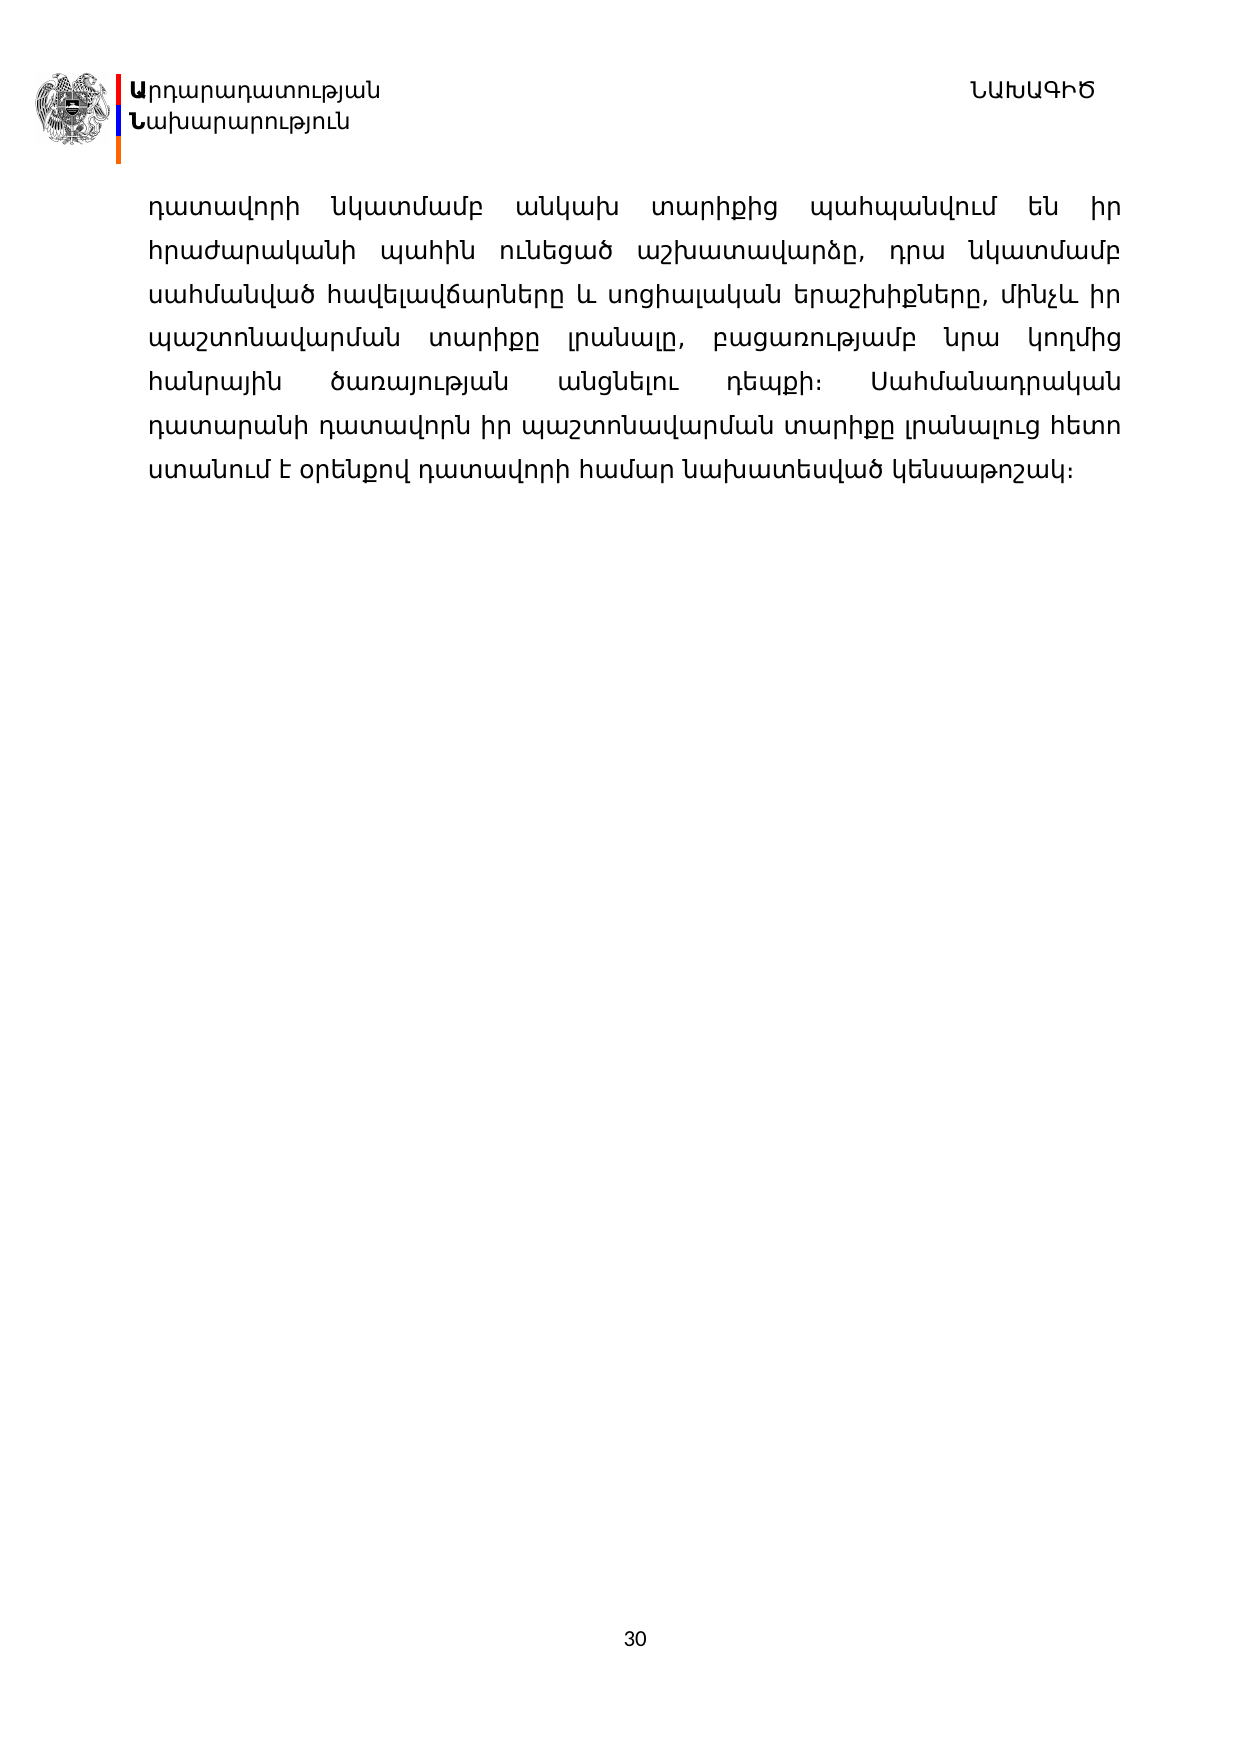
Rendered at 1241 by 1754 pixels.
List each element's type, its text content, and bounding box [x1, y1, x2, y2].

picture [35, 72, 110, 145]
